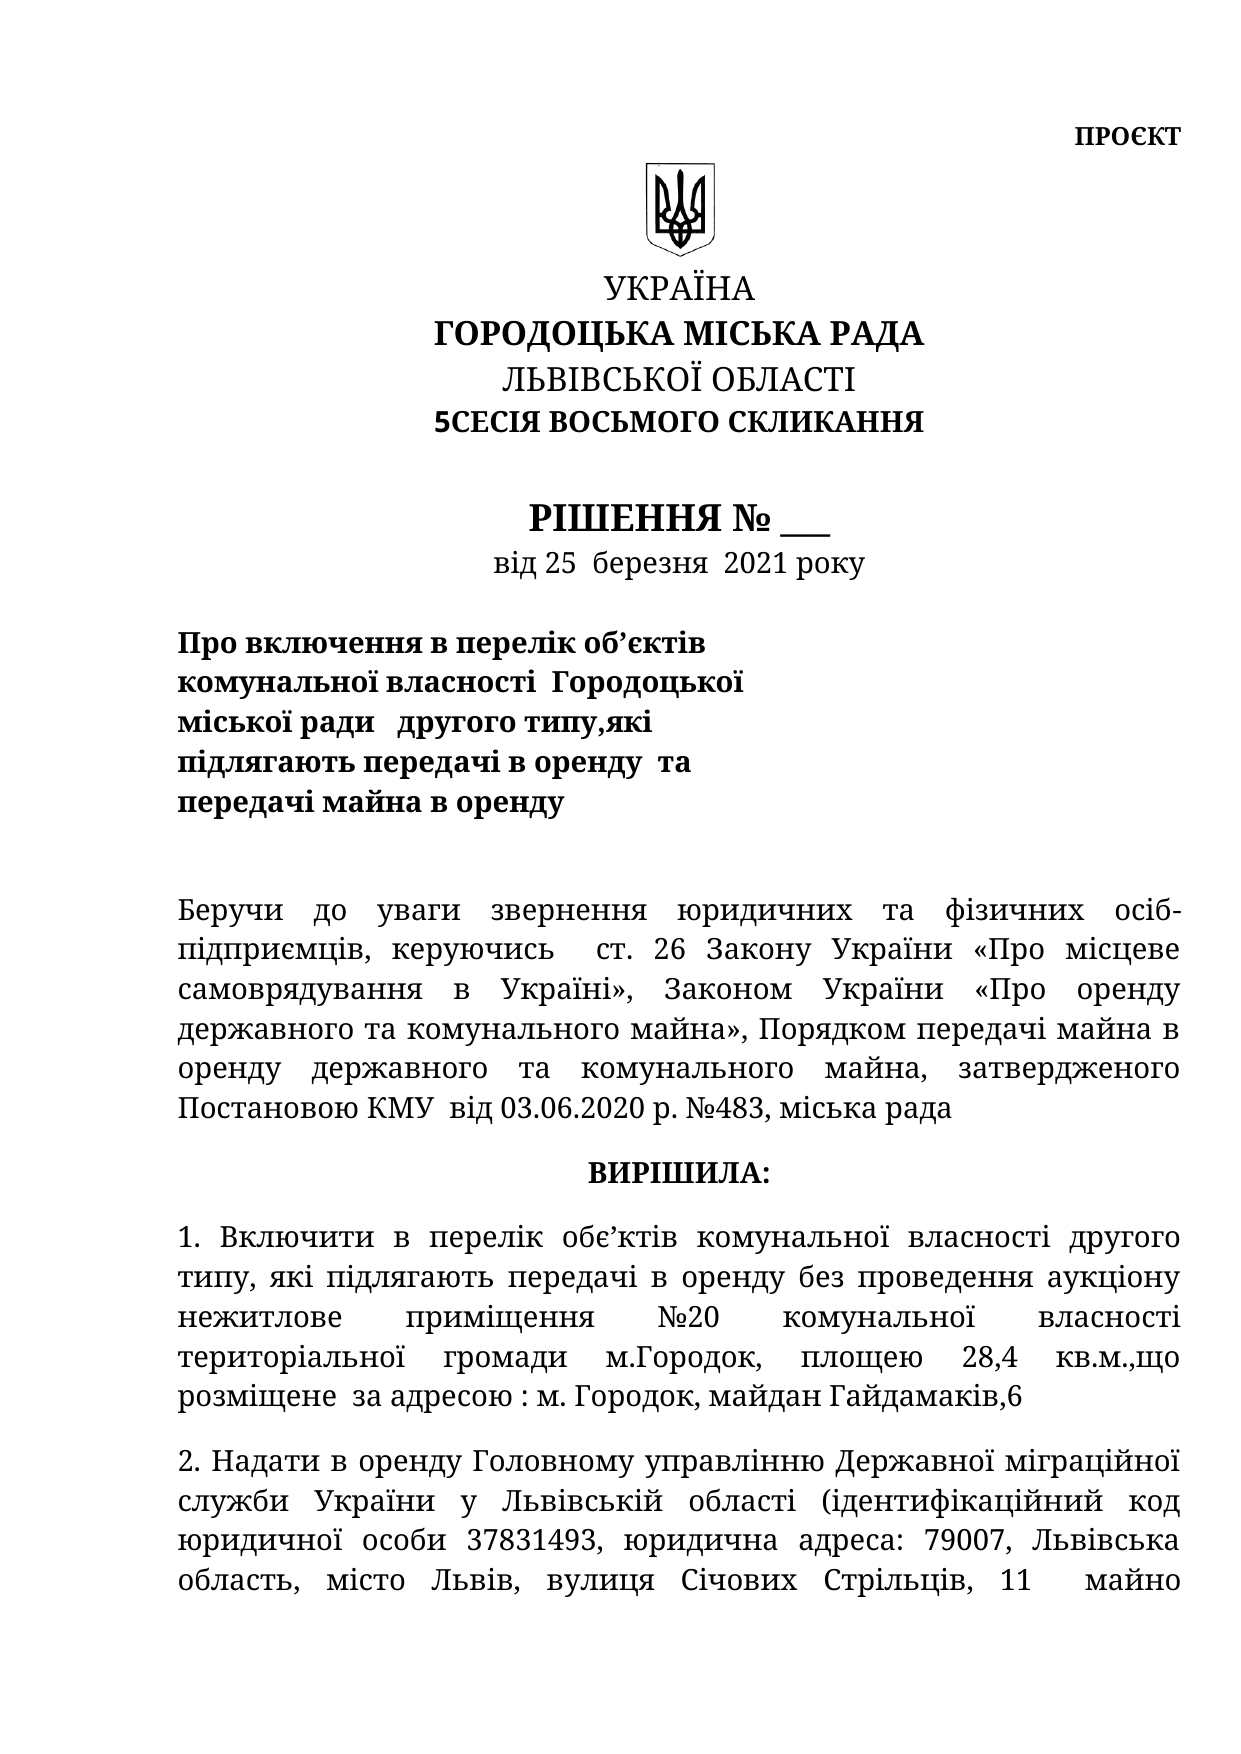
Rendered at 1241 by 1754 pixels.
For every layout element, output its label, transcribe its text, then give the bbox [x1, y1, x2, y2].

text передачі майна в оренду [177, 781, 1181, 821]
text від 25 березня 2021 року [177, 543, 1181, 582]
text підлягають передачі в оренду та [177, 741, 1181, 781]
text ВИРІШИЛА: [177, 1152, 1181, 1192]
text Про включення в перелік об’єктів комунальної власності Городоцької [177, 622, 1181, 701]
text УКРАЇНА [177, 265, 1181, 310]
text РІШЕННЯ № ___ [177, 492, 1181, 543]
text ГОРОДОЦЬКА МІСЬКА РАДА [177, 310, 1181, 356]
text Беручи до уваги звернення юридичних та фізичних осіб-підприємців, керуючись ст. 26 Закону України «Про місцеве самоврядування в Україні», Законом України «Про оренду державного та комунального майна», Порядком передачі майна в оренду державного та комунального майна, затвердженого Постановою КМУ від 03.06.2020 р. №483, міська рада [177, 889, 1181, 1127]
text міської ради другого типу,які [177, 701, 1181, 741]
text ПРОЄКТ [177, 118, 1181, 152]
text ЛЬВІВСЬКОЇ ОБЛАСТІ [177, 356, 1181, 401]
picture [633, 157, 726, 261]
text 1. Включити в перелік обє’ктів комунальної власності другого типу, які підлягають передачі в оренду без проведення аукціону нежитлове приміщення №20 комунальної власності територіальної громади м.Городок, площею 28,4 кв.м.,що розміщене за адресою : м. Городок, майдан Гайдамаків,6 [177, 1217, 1181, 1415]
text 5сесія восьмого скликання [177, 401, 1181, 441]
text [177, 1440, 1181, 1599]
